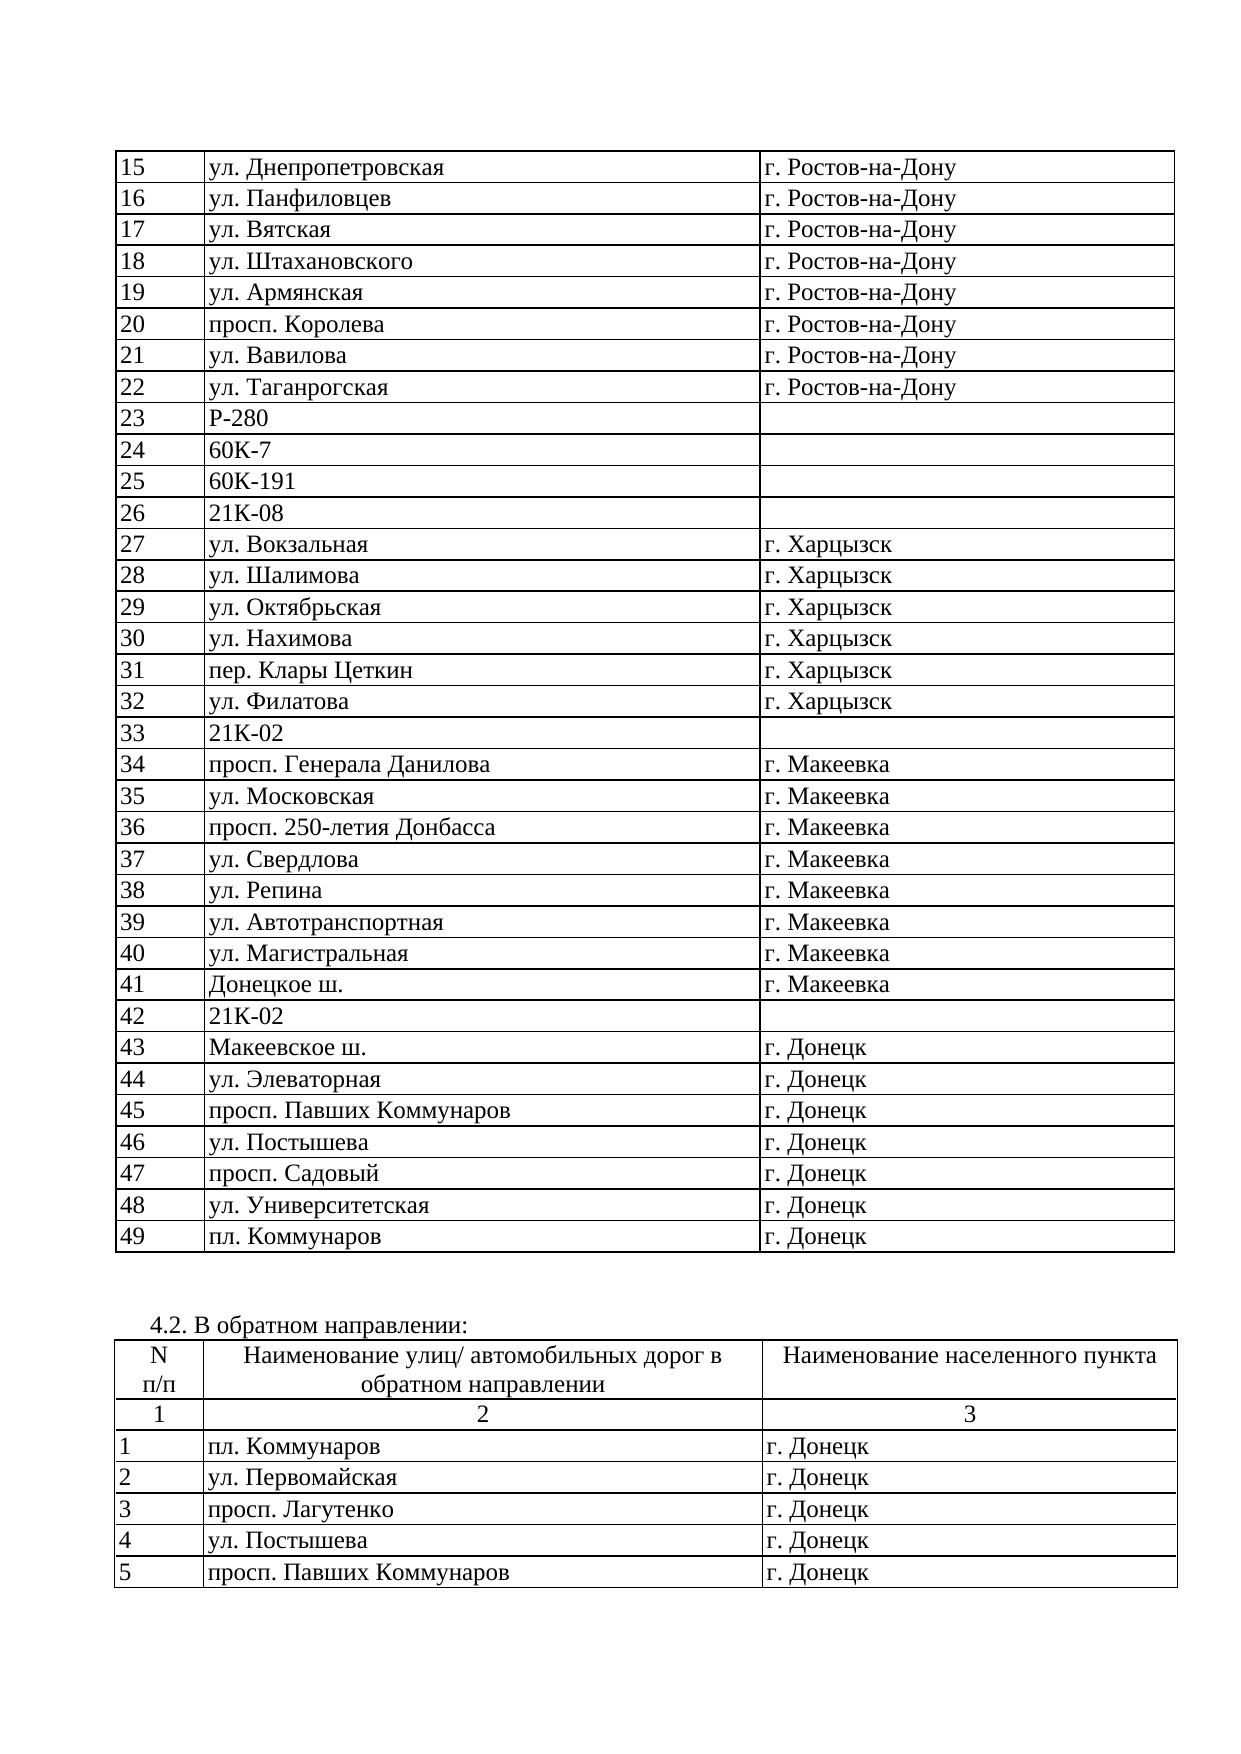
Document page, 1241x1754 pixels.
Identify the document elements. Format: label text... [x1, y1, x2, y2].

table_cell г. Харцызск [761, 655, 1174, 685]
table_cell г. Макеевка [761, 907, 1174, 936]
table_cell 21К-08 [205, 498, 759, 527]
table_cell просп. 250-летия Донбасса [205, 812, 759, 842]
table_cell пл. Коммунаров [205, 1221, 759, 1251]
table_cell 32 [117, 686, 204, 716]
table_cell г. Донецк [761, 1190, 1174, 1219]
table_cell г. Харцызск [761, 686, 1174, 716]
table_cell ул. Армянская [205, 277, 759, 307]
table_cell г. Ростов-на-Дону [761, 309, 1174, 339]
table_cell г. Макеевка [761, 938, 1174, 968]
table_cell [761, 498, 1174, 527]
table_cell г. Донецк [763, 1524, 1177, 1555]
table_cell 23 [117, 403, 204, 433]
table_cell 22 [117, 372, 204, 402]
table_cell г. Донецк [761, 1221, 1174, 1251]
table_cell 33 [117, 718, 204, 748]
table_cell г. Макеевка [761, 844, 1174, 873]
table_cell 1 [115, 1399, 203, 1429]
table_cell 60К-191 [205, 466, 759, 496]
table_cell ул. Вятская [205, 215, 759, 244]
table_cell ул. Репина [205, 875, 759, 905]
table_cell ул. Шалимова [205, 561, 759, 590]
table_cell 21 [117, 340, 204, 370]
table_header N п/п [115, 1341, 203, 1398]
table_cell ул. Автотранспортная [205, 907, 759, 936]
table_cell пер. Клары Цеткин [205, 655, 759, 685]
table_cell просп. Королева [205, 309, 759, 339]
table_cell г. Харцызск [761, 561, 1174, 590]
table_cell 42 [117, 1001, 204, 1031]
table_cell 1 [115, 1430, 203, 1461]
table_cell ул. Свердлова [205, 844, 759, 873]
table_cell 5 [115, 1556, 203, 1587]
table_cell 44 [117, 1064, 204, 1094]
table_cell ул. Вавилова [205, 340, 759, 370]
table_cell 31 [117, 655, 204, 685]
table_cell 37 [117, 844, 204, 873]
table_header Наименование улиц/ автомобильных дорог в обратном направлении [204, 1341, 762, 1398]
table_cell просп. Павших Коммунаров [204, 1557, 762, 1587]
table_cell [761, 435, 1174, 464]
table_cell 35 [117, 781, 204, 811]
table_cell 60К-7 [205, 435, 759, 464]
table_cell 4 [115, 1525, 203, 1555]
table_cell г. Донецк [763, 1461, 1177, 1492]
table_cell 16 [117, 183, 204, 213]
table_cell 38 [117, 875, 204, 905]
table_cell 48 [117, 1190, 204, 1219]
table_cell г. Харцызск [761, 623, 1174, 653]
table_cell 28 [117, 561, 204, 590]
table_cell г. Ростов-на-Дону [761, 152, 1174, 181]
table_cell г. Ростов-на-Дону [761, 340, 1174, 370]
table_cell ул. Элеваторная [205, 1064, 759, 1094]
table_cell Донецкое ш. [205, 970, 759, 999]
table_cell 47 [117, 1158, 204, 1188]
text 4.2. В обратном направлении: [150, 1310, 1090, 1339]
table_cell 43 [117, 1032, 204, 1062]
table_cell 30 [117, 623, 204, 653]
table_cell Макеевское ш. [205, 1032, 759, 1062]
table_cell пл. Коммунаров [204, 1431, 762, 1461]
table_cell г. Ростов-на-Дону [761, 277, 1174, 307]
table_cell просп. Генерала Данилова [205, 749, 759, 779]
table_cell г. Харцызск [761, 592, 1174, 622]
table_cell [761, 1001, 1174, 1031]
table_cell ул. Октябрьская [205, 592, 759, 622]
table_cell г. Ростов-на-Дону [761, 372, 1174, 402]
table_cell 49 [117, 1221, 204, 1251]
table_cell г. Макеевка [761, 970, 1174, 999]
table_cell г. Донецк [761, 1127, 1174, 1157]
table_cell 29 [117, 592, 204, 622]
table_cell 15 [117, 152, 204, 181]
table_cell г. Макеевка [761, 812, 1174, 842]
table_cell ул. Вокзальная [205, 529, 759, 559]
table_cell 21К-02 [205, 1001, 759, 1031]
table_cell [761, 403, 1174, 433]
table_cell г. Ростов-на-Дону [761, 183, 1174, 213]
table_cell г. Донецк [763, 1429, 1177, 1461]
table_cell 36 [117, 812, 204, 842]
table_cell 24 [117, 435, 204, 464]
table_cell 21К-02 [205, 718, 759, 748]
table_cell 26 [117, 498, 204, 527]
table_cell просп. Павших Коммунаров [205, 1095, 759, 1125]
table_cell 17 [117, 215, 204, 244]
table_cell г. Ростов-на-Дону [761, 215, 1174, 244]
table_cell 27 [117, 529, 204, 559]
table_cell г. Харцызск [761, 529, 1174, 559]
table_cell 2 [204, 1400, 762, 1429]
table_cell г. Донецк [761, 1095, 1174, 1125]
table_cell ул. Филатова [205, 686, 759, 716]
table_header Наименование населенного пункта [763, 1341, 1177, 1398]
table_cell 19 [117, 277, 204, 307]
table_cell г. Макеевка [761, 875, 1174, 905]
table_cell г. Ростов-на-Дону [761, 246, 1174, 276]
table_cell 20 [117, 309, 204, 339]
table_cell ул. Панфиловцев [205, 183, 759, 213]
table_cell г. Макеевка [761, 781, 1174, 811]
table_cell [761, 718, 1174, 748]
table_cell ул. Первомайская [204, 1462, 762, 1492]
table_cell 25 [117, 466, 204, 496]
table_cell ул. Штахановского [205, 246, 759, 276]
table_cell г. Донецк [761, 1158, 1174, 1188]
table_cell г. Макеевка [761, 749, 1174, 779]
table_cell 34 [117, 749, 204, 779]
table_cell ул. Московская [205, 781, 759, 811]
table_cell г. Донецк [763, 1492, 1177, 1524]
table_cell ул. Магистральная [205, 938, 759, 968]
table_cell 46 [117, 1127, 204, 1157]
table_cell г. Донецк [763, 1555, 1177, 1587]
table_cell ул. Таганрогская [205, 372, 759, 402]
table_cell 40 [117, 938, 204, 968]
table_cell просп. Лагутенко [204, 1494, 762, 1524]
table_cell 2 [115, 1462, 203, 1492]
table_cell Р-280 [205, 403, 759, 433]
table_cell 18 [117, 246, 204, 276]
table_cell просп. Садовый [205, 1158, 759, 1188]
table_cell ул. Постышева [205, 1127, 759, 1157]
table_cell ул. Университетская [205, 1190, 759, 1219]
table_cell 3 [115, 1493, 203, 1524]
table_cell ул. Днепропетровская [205, 152, 759, 181]
table_cell 45 [117, 1095, 204, 1125]
table_cell ул. Постышева [204, 1525, 762, 1555]
table_cell 39 [117, 907, 204, 936]
table_cell г. Донецк [761, 1064, 1174, 1094]
table_cell 41 [117, 970, 204, 999]
table_cell [761, 466, 1174, 496]
table_cell г. Донецк [761, 1032, 1174, 1062]
table_cell 3 [763, 1398, 1177, 1429]
table_cell ул. Нахимова [205, 623, 759, 653]
